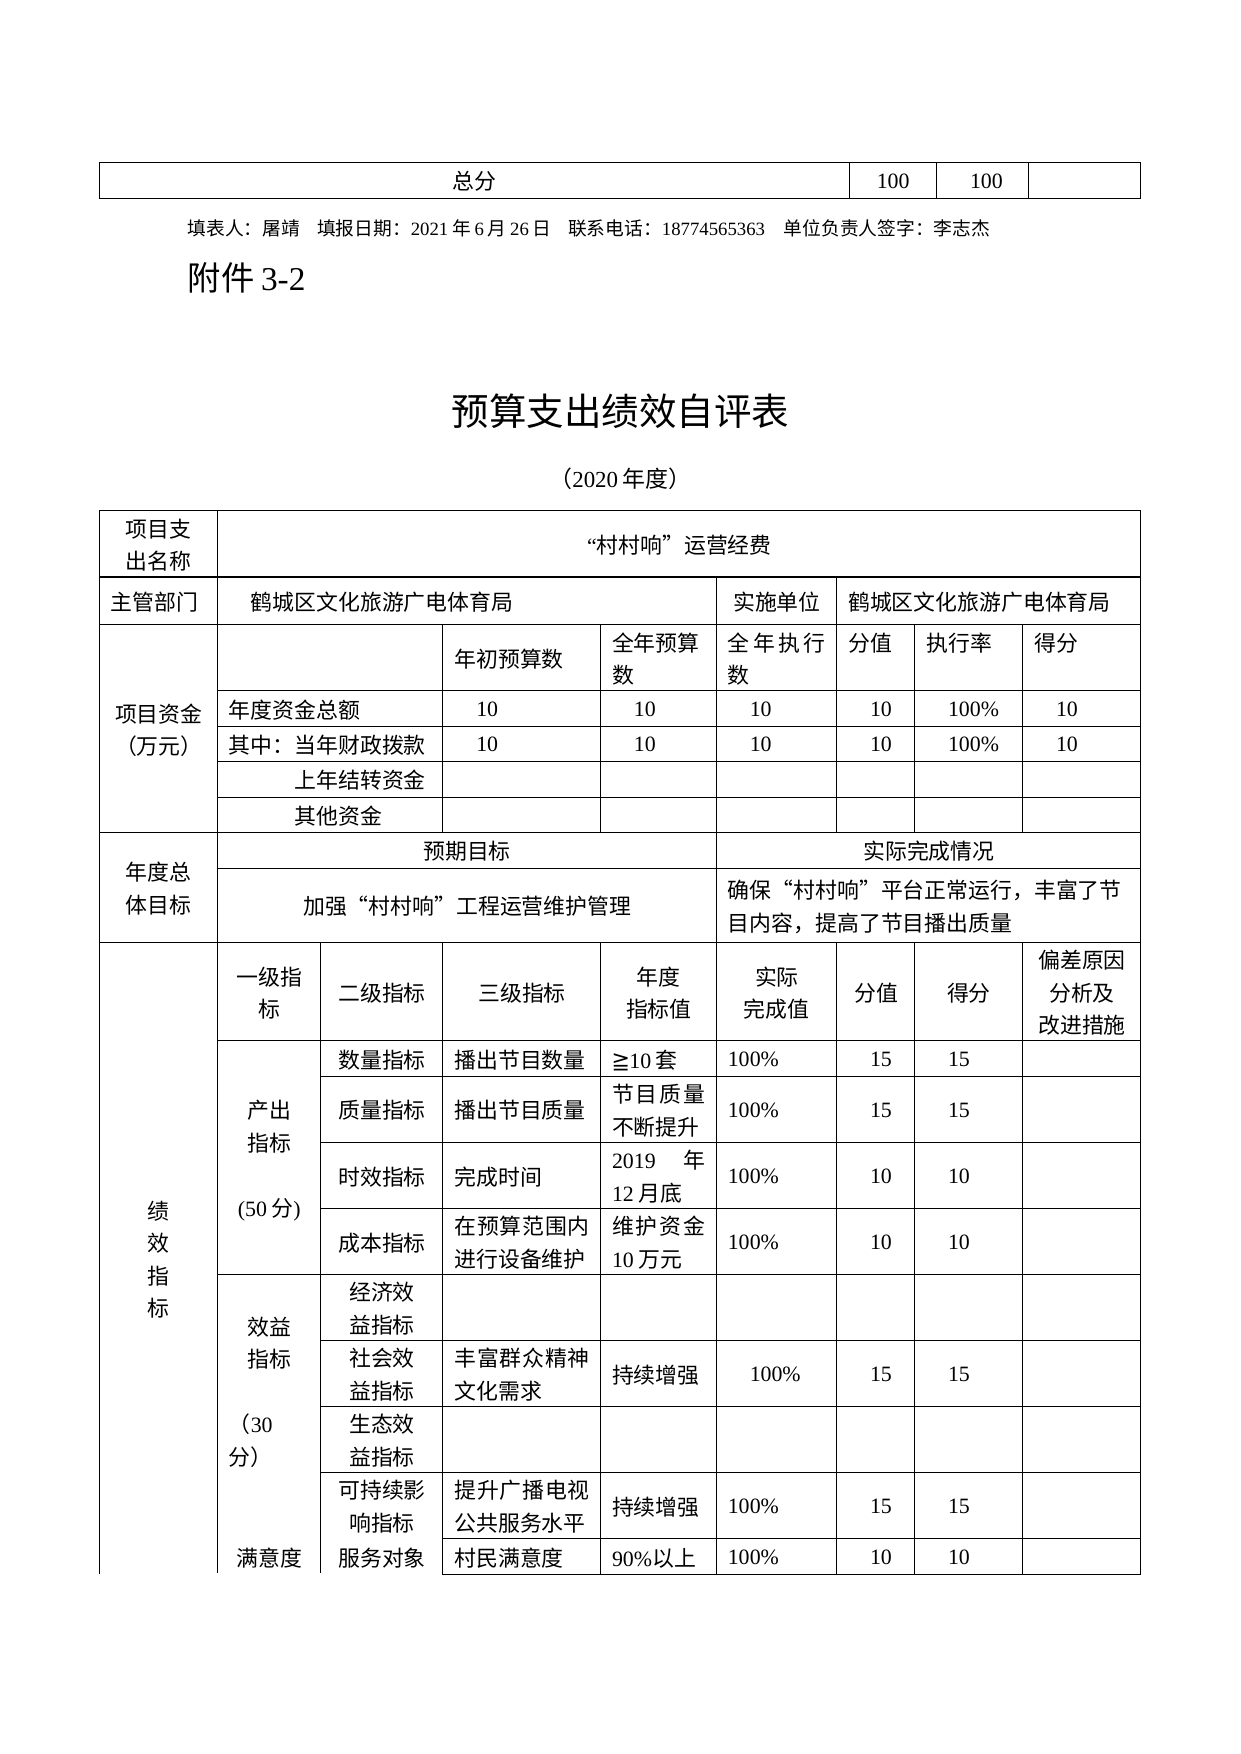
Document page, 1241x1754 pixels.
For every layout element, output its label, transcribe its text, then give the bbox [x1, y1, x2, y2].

table_cell 10 [837, 691, 914, 726]
table_cell 10 [717, 727, 836, 761]
table_cell 100 [850, 163, 936, 197]
table_cell 100% [717, 1209, 836, 1274]
table_cell 全年执行数 [717, 625, 836, 690]
table_cell 满意度 指标 （10分） [218, 1538, 320, 1573]
table_cell 100% [717, 1077, 836, 1142]
table_cell 提升广播电视公共服务水平 [443, 1473, 600, 1538]
table_cell “村村响”运营经费 [218, 511, 1140, 576]
table_cell 服务对象满意度指标 [321, 1538, 442, 1573]
table_cell 绩 效 指 标 [100, 943, 217, 1573]
table_cell 15 [837, 1341, 914, 1406]
table_cell 生态效 益指标 [321, 1407, 442, 1472]
table_cell [717, 798, 836, 832]
table_header 预算支出绩效自评表 [99, 374, 1141, 445]
table_cell 持续增强 [601, 1341, 716, 1406]
table_cell 15 [837, 1077, 914, 1142]
table_cell 15 [915, 1041, 1022, 1076]
table_cell 100% [717, 1473, 836, 1538]
table_cell [601, 798, 716, 832]
table_cell [717, 1275, 836, 1340]
table_cell 其中：当年财政拨款 [218, 727, 442, 761]
table_cell [717, 762, 836, 797]
table_cell 三级指标 [443, 943, 600, 1040]
table_cell 10 [717, 691, 836, 726]
table_cell 一级指标 [218, 943, 320, 1040]
table_cell 其他资金 [218, 798, 442, 832]
table_cell 偏差原因 分析及 改进措施 [1023, 943, 1140, 1040]
table_cell 10 [443, 691, 600, 726]
table_cell 分值 [837, 625, 914, 690]
table_cell ≧10套 [601, 1041, 716, 1076]
table_cell 100 [937, 163, 1028, 197]
table_cell [1023, 1077, 1140, 1142]
table_cell 10 [443, 727, 600, 761]
table_cell 100% [717, 1143, 836, 1208]
table_cell [1023, 1209, 1140, 1274]
table_cell 10 [837, 727, 914, 761]
table_cell 完成时间 [443, 1143, 600, 1208]
table_cell [1023, 1539, 1140, 1573]
table_cell 二级指标 [321, 943, 442, 1040]
table_cell [717, 1407, 836, 1472]
table_cell 村民满意度 [443, 1539, 600, 1573]
text 附件3-2 [187, 243, 1053, 308]
table_cell 15 [837, 1041, 914, 1076]
table_cell 确保“村村响”平台正常运行，丰富了节目内容，提高了节目播出质量 [717, 869, 1140, 942]
table_cell 预期目标 [218, 833, 716, 867]
table_cell 10 [915, 1209, 1022, 1274]
table_cell [915, 798, 1022, 832]
table_cell 总分 [100, 163, 849, 197]
table_cell 项目支 出名称 [100, 511, 217, 576]
table_cell [443, 798, 600, 832]
table_cell 经济效 益指标 [321, 1275, 442, 1340]
table_cell 10 [1023, 691, 1140, 726]
table_cell 年度资金总额 [218, 691, 442, 726]
table_cell 得分 [1023, 625, 1140, 690]
table_cell [601, 762, 716, 797]
table_cell [1023, 1407, 1140, 1472]
table_cell 10 [915, 1143, 1022, 1208]
table_cell [443, 762, 600, 797]
table_cell [601, 1275, 716, 1340]
table_cell 鹤城区文化旅游广电体育局 [218, 578, 716, 624]
table_cell [1023, 1473, 1140, 1538]
table_cell [1023, 1341, 1140, 1406]
table_cell 可持续影响指标 [321, 1473, 442, 1538]
table_cell 10 [601, 727, 716, 761]
table_cell 10 [837, 1539, 914, 1573]
table_cell [443, 1407, 600, 1472]
table_cell 鹤城区文化旅游广电体育局 [837, 578, 1140, 624]
table_cell [1023, 1041, 1140, 1076]
table_cell [601, 1407, 716, 1472]
table_cell 90%以上 [601, 1539, 716, 1573]
table_cell 效益 指标 （30分） [218, 1275, 320, 1538]
table_cell 10 [1023, 727, 1140, 761]
table_cell 项目资金 （万元） [100, 625, 217, 832]
table_cell [443, 1275, 600, 1340]
table_cell [1023, 1275, 1140, 1340]
table_cell [218, 625, 442, 690]
table_cell 播出节目质量 [443, 1077, 600, 1142]
table_cell 100% [717, 1341, 836, 1406]
table_cell [915, 1407, 1022, 1472]
table_cell 节目质量不断提升 [601, 1077, 716, 1142]
table_cell 10 [601, 691, 716, 726]
table_cell 成本指标 [321, 1209, 442, 1274]
table_cell 10 [837, 1143, 914, 1208]
table_cell 在预算范围内进行设备维护 [443, 1209, 600, 1274]
table_cell 丰富群众精神文化需求 [443, 1341, 600, 1406]
table_cell 执行率 [915, 625, 1022, 690]
table_cell [837, 1407, 914, 1472]
table_cell 得分 [915, 943, 1022, 1040]
table_cell 时效指标 [321, 1143, 442, 1208]
table_cell 分值 [837, 943, 914, 1040]
table_cell 15 [837, 1473, 914, 1538]
table_cell 数量指标 [321, 1041, 442, 1076]
table_cell 产出 指标 (50分) [218, 1041, 320, 1274]
table_cell 10 [837, 1209, 914, 1274]
table_cell [837, 762, 914, 797]
table_cell 年度 指标值 [601, 943, 716, 1040]
table_cell 实施单位 [717, 578, 836, 624]
table_cell 100% [915, 691, 1022, 726]
table_cell （2020年度） [99, 445, 1141, 510]
table_cell 年初预算数 [443, 625, 600, 690]
table_cell 100% [915, 727, 1022, 761]
table_cell 100% [717, 1041, 836, 1076]
table_cell 年度总 体目标 [100, 833, 217, 942]
table_cell 持续增强 [601, 1473, 716, 1538]
table_cell [1023, 762, 1140, 797]
table_cell 实际 完成值 [717, 943, 836, 1040]
table_cell 上年结转资金 [218, 762, 442, 797]
table_cell 15 [915, 1341, 1022, 1406]
table_cell 100% [717, 1539, 836, 1573]
table_cell [837, 798, 914, 832]
table_cell 15 [915, 1473, 1022, 1538]
table_cell 播出节目数量 [443, 1041, 600, 1076]
table_cell [1023, 798, 1140, 832]
table_cell [837, 1275, 914, 1340]
table_cell [915, 762, 1022, 797]
table_cell [1023, 1143, 1140, 1208]
table_cell 维护资金10万元 [601, 1209, 716, 1274]
table_cell 15 [915, 1077, 1022, 1142]
table_cell 质量指标 [321, 1077, 442, 1142]
table_cell [915, 1275, 1022, 1340]
table_cell 全年预算数 [601, 625, 716, 690]
table_cell 10 [915, 1539, 1022, 1573]
table_cell 实际完成情况 [717, 833, 1140, 867]
table_cell 社会效 益指标 [321, 1341, 442, 1406]
table_cell 主管部门 [100, 578, 217, 624]
text 填表人：屠靖 填报日期：2021年6月26日 联系电话：18774565363 单位负责人签字：李志杰 [187, 211, 1053, 243]
table_cell 加强“村村响”工程运营维护管理 [218, 869, 716, 942]
table_cell [1029, 163, 1140, 197]
table_cell 2019年12月底 [601, 1143, 716, 1208]
